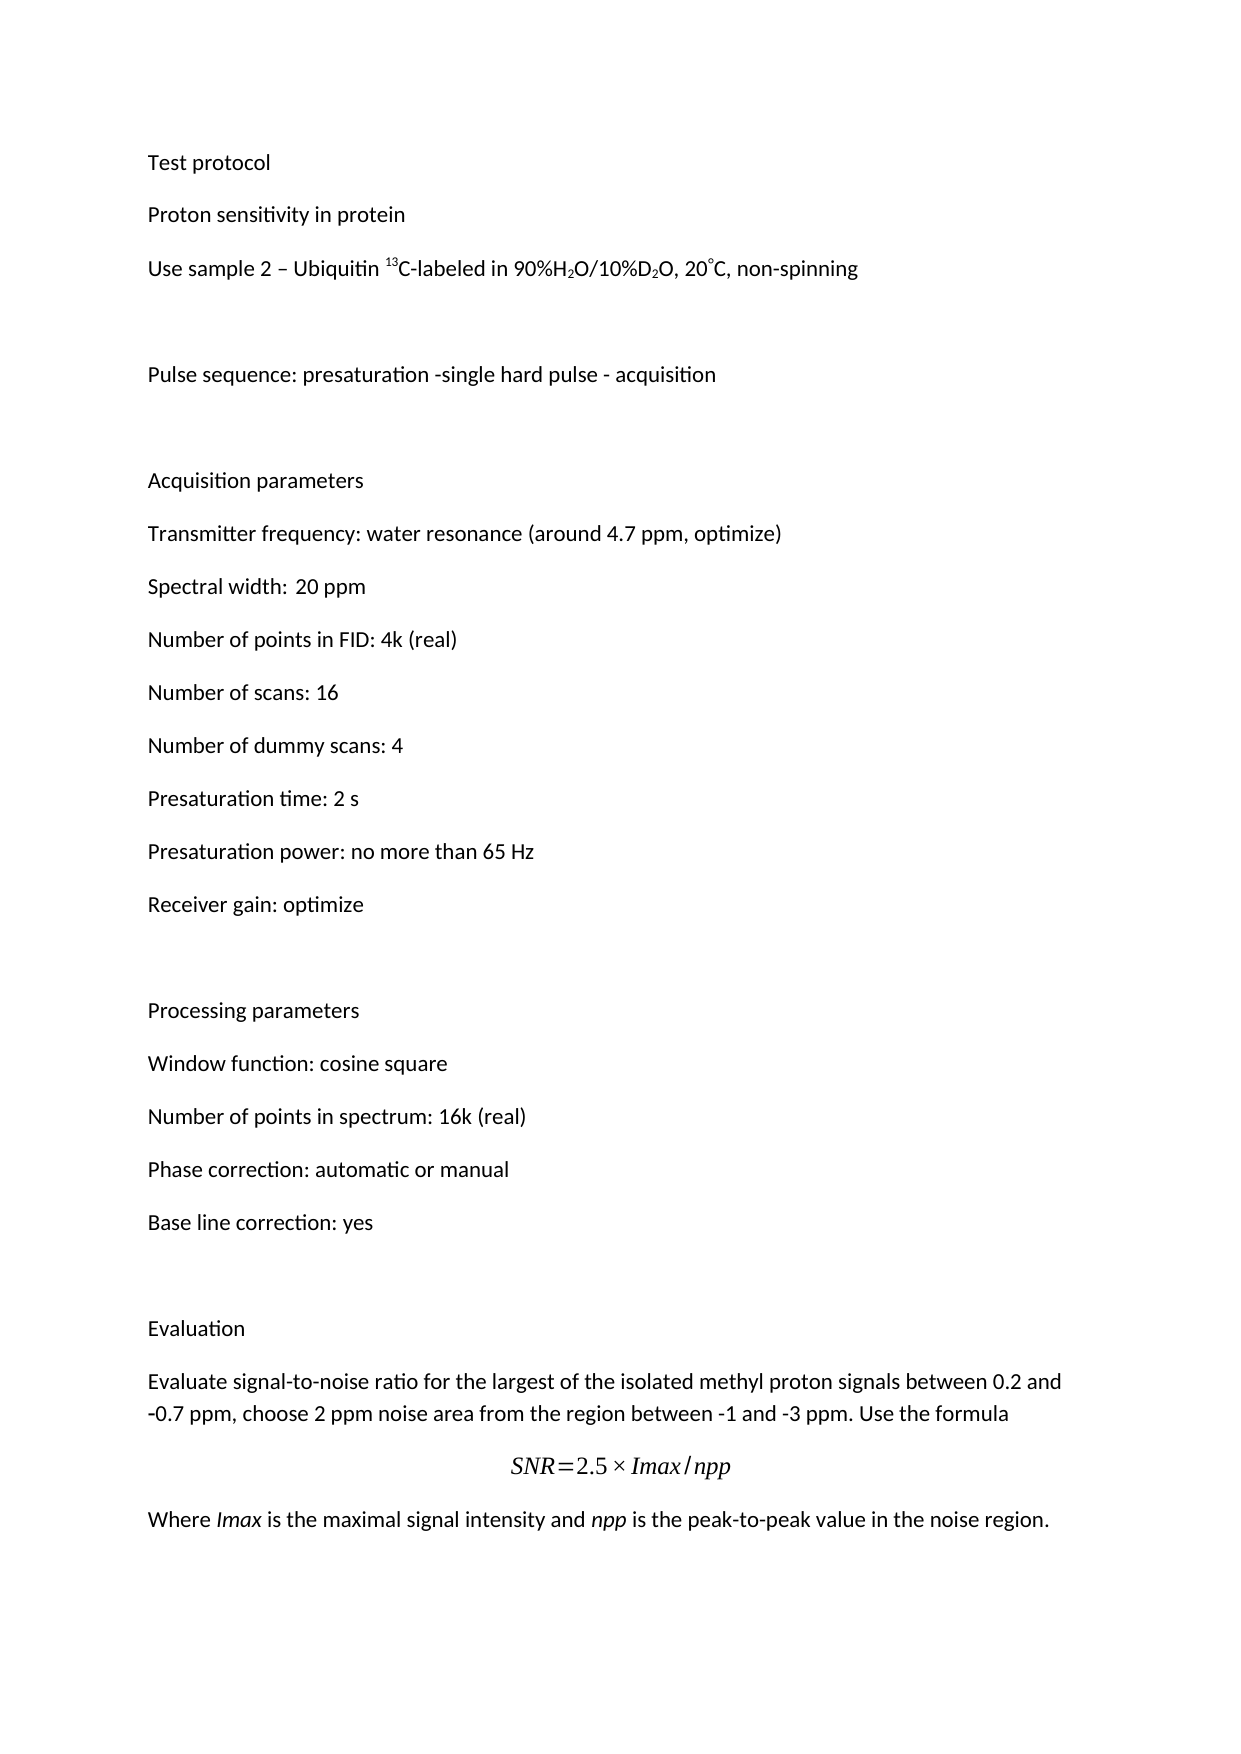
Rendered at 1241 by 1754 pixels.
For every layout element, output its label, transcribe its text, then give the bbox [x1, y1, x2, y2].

text Evaluate signal-to-noise ratio for the largest of the isolated methyl proton signals between 0.2 and 0.7 ppm, choose 2 ppm noise area from the region between -1 and -3 ppm. Use the formula [148, 1367, 1093, 1427]
text Acquisition parameters [148, 466, 1093, 494]
text Number of scans: 16 [148, 678, 1093, 706]
text Spectral width: 20 ppm [148, 572, 1093, 600]
text Processing parameters [148, 996, 1093, 1024]
text Where Imax is the maximal signal intensity and npp is the peak-to-peak value in the noise region. [148, 1505, 1093, 1533]
text Evaluation [148, 1314, 1093, 1342]
text Window function: cosine square [148, 1049, 1093, 1077]
text Presaturation power: no more than 65 Hz [148, 837, 1093, 865]
text Number of dummy scans: 4 [148, 731, 1093, 759]
text Receiver gain: optimize [148, 890, 1093, 918]
text Use sample 2 – Ubiquitin 13C-labeled in 90%H2O/10%D2O, 20C, non-spinning [148, 254, 1093, 282]
text Pulse sequence: presaturation -single hard pulse - acquisition [148, 360, 1093, 388]
text Presaturation time: 2 s [148, 784, 1093, 812]
text Base line correction: yes [148, 1208, 1093, 1236]
text Phase correction: automatic or manual [148, 1155, 1093, 1183]
text Number of points in FID: 4k (real) [148, 625, 1093, 653]
text Proton sensitivity in protein [148, 201, 1093, 229]
text Test protocol [148, 148, 1093, 176]
text Number of points in spectrum: 16k (real) [148, 1102, 1093, 1130]
text Transmitter frequency: water resonance (around 4.7 ppm, optimize) [148, 519, 1093, 547]
